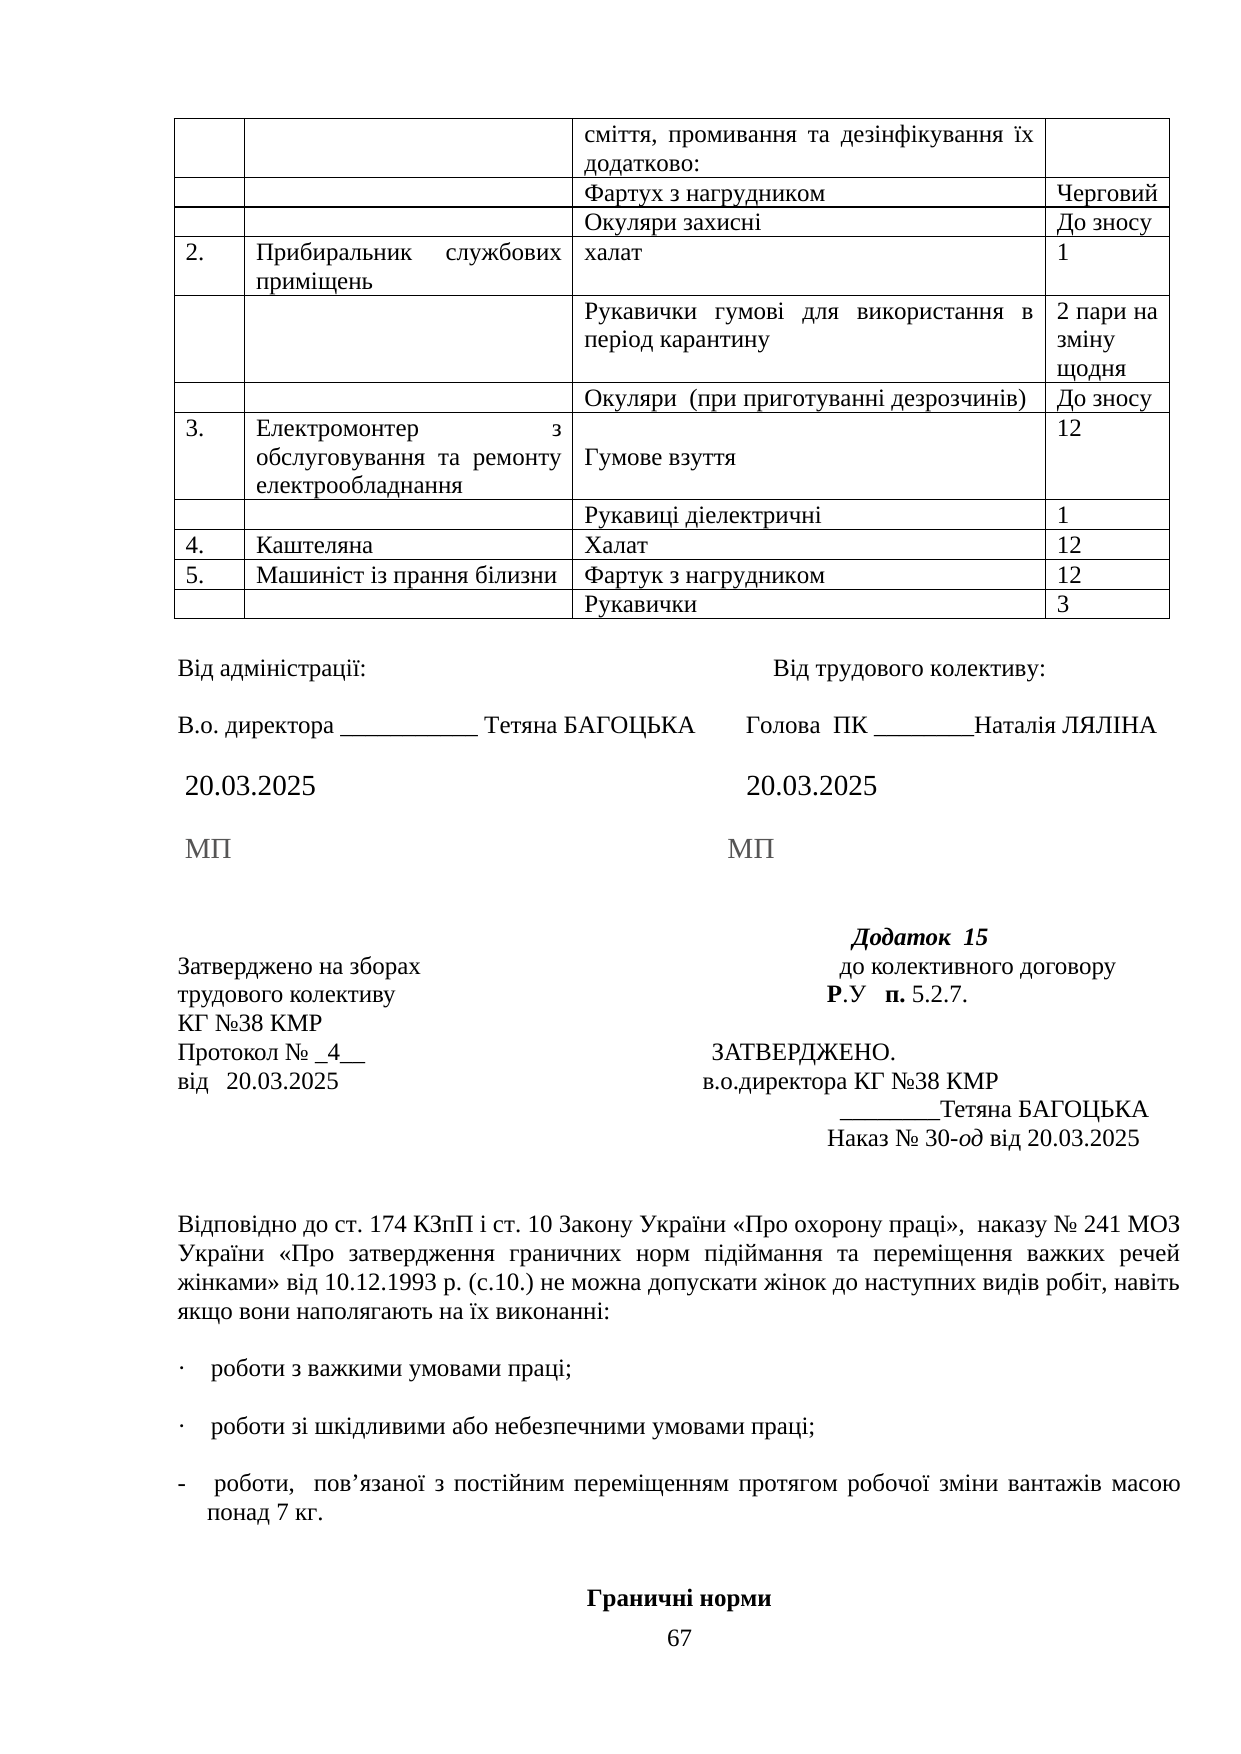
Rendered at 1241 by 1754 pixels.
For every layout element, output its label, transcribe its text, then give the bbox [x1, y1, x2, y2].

table_cell Фартух з нагрудником [573, 178, 1045, 206]
table_cell Рукавички гумові для використання в період карантину [573, 296, 1045, 382]
table_cell халат [573, 237, 1045, 295]
table_cell 2 пари на зміну щодня [1046, 296, 1169, 382]
table_cell 1 [1046, 237, 1169, 295]
table_cell 3. [175, 413, 244, 499]
text ________Тетяна БАГОЦЬКА Наказ № 30-од від 20.03.2025 [177, 1094, 1181, 1152]
table_cell До зносу [1046, 383, 1169, 412]
table_cell [175, 500, 244, 529]
table_cell 12 [1046, 560, 1169, 588]
table_cell [1046, 119, 1169, 177]
table_cell 2. [175, 237, 244, 295]
table_cell Машиніст із прання білизни [245, 560, 572, 588]
table_cell [175, 590, 244, 618]
table_cell Окуляри (при приготуванні дезрозчинів) [573, 383, 1045, 412]
table_cell [245, 500, 572, 529]
table_cell [245, 119, 572, 177]
table_cell 3 [1046, 590, 1169, 618]
text Граничні норми [177, 1583, 1181, 1612]
table_cell Черговий [1046, 178, 1169, 206]
text Відповідно до ст. 174 КЗпП і ст. 10 Закону України «Про охорону праці», наказу № 241 МОЗ України «Про затвердження граничних норм підіймання та переміщення важких речей жінками» від 10.12.1993 р. (с.10.) не можна допускати жінок до наступних видів робіт, навіть якщо вони наполягають на їх виконанні: [177, 1209, 1181, 1324]
table_cell Прибиральник службових приміщень [245, 237, 572, 295]
table_cell До зносу [1046, 208, 1169, 236]
table_cell Фартук з нагрудником [573, 560, 1045, 588]
table_cell Каштеляна [245, 530, 572, 559]
table_cell [245, 296, 572, 382]
table_cell [175, 119, 244, 177]
table_cell [175, 208, 244, 236]
table_cell Електромонтер з обслуговування та ремонту електрообладнання [245, 413, 572, 499]
text Протокол № _4__ ЗАТВЕРДЖЕНО. [177, 1037, 1181, 1066]
table_cell 12 [1046, 413, 1169, 499]
table_cell [175, 178, 244, 206]
text Додаток 15 [177, 922, 1181, 951]
table_cell Рукавички [573, 590, 1045, 618]
text Від адміністрації: Від трудового колективу: [177, 653, 1181, 682]
table_cell [175, 383, 244, 412]
table_cell Гумове взуття [573, 413, 1045, 499]
table_cell [175, 296, 244, 382]
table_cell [573, 119, 1045, 177]
text · роботи з важкими умовами праці; [177, 1353, 1181, 1382]
text В.о. директора ___________ Тетяна БАГОЦЬКА Голова ПК ________Наталія ЛЯЛІНА [177, 710, 1181, 739]
text 20.03.2025 20.03.2025 [177, 768, 1181, 802]
text від 20.03.2025 в.о.директора КГ №38 КМР [177, 1066, 1181, 1094]
table_cell [245, 590, 572, 618]
table_cell 1 [1046, 500, 1169, 529]
text - роботи, пов’язаної з постійним переміщенням протягом робочої зміни вантажів масою понад 7 кг. [177, 1468, 1181, 1526]
table_cell [245, 383, 572, 412]
table_cell 5. [175, 560, 244, 588]
table_cell 4. [175, 530, 244, 559]
text Затверджено на зборах до колективного договору [177, 951, 1181, 979]
table_cell [245, 178, 572, 206]
table_cell Рукавиці діелектричні [573, 500, 1045, 529]
text МП МП [177, 831, 1181, 864]
table_cell Окуляри захисні [573, 208, 1045, 236]
text трудового колективу Р.У п. 5.2.7. [177, 979, 1181, 1008]
table_cell [245, 208, 572, 236]
text · роботи зі шкідливими або небезпечними умовами праці; [177, 1411, 1181, 1439]
text КГ №38 КМР [177, 1008, 1181, 1037]
table_cell 12 [1046, 530, 1169, 559]
table_cell Халат [573, 530, 1045, 559]
